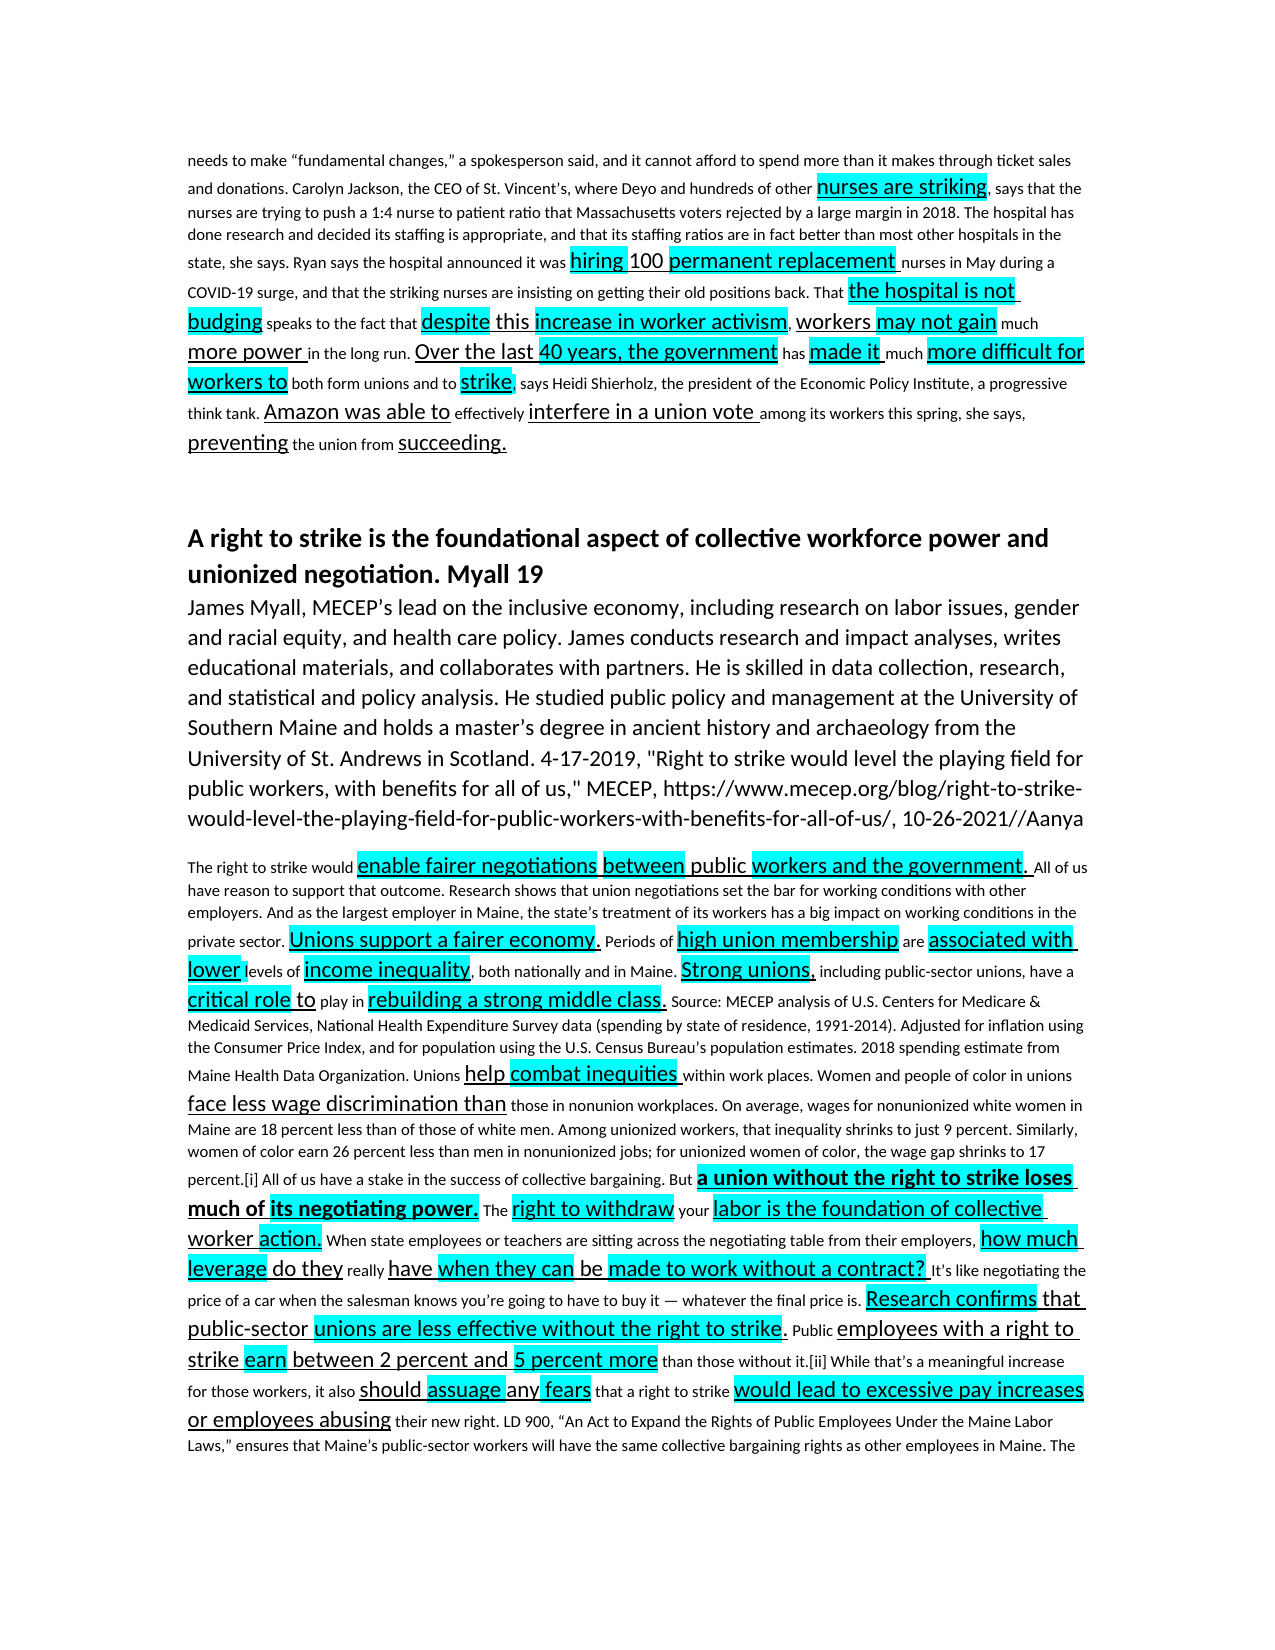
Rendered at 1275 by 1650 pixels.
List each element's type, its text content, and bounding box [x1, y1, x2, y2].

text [187, 150, 1087, 456]
text James Myall, MECEP’s lead on the inclusive economy, including research on labor issues, gender and racial equity, and health care policy. James conducts research and impact analyses, writes educational materials, and collaborates with partners. He is skilled in data collection, research, and statistical and policy analysis. He studied public policy and management at the University of Southern Maine and holds a master’s degree in ancient history and archaeology from the University of St. Andrews in Scotland. 4-17-2019, "Right to strike would level the playing field for public workers, with benefits for all of us," MECEP, https://www.mecep.org/blog/right-to-strike-would-level-the-playing-field-for-public-workers-with-benefits-for-all-of-us/, 10-26-2021//Aanya [187, 593, 1087, 832]
subtitle A right to strike is the foundational aspect of collective workforce power and unionized negotiation. Myall 19 [187, 521, 1087, 590]
